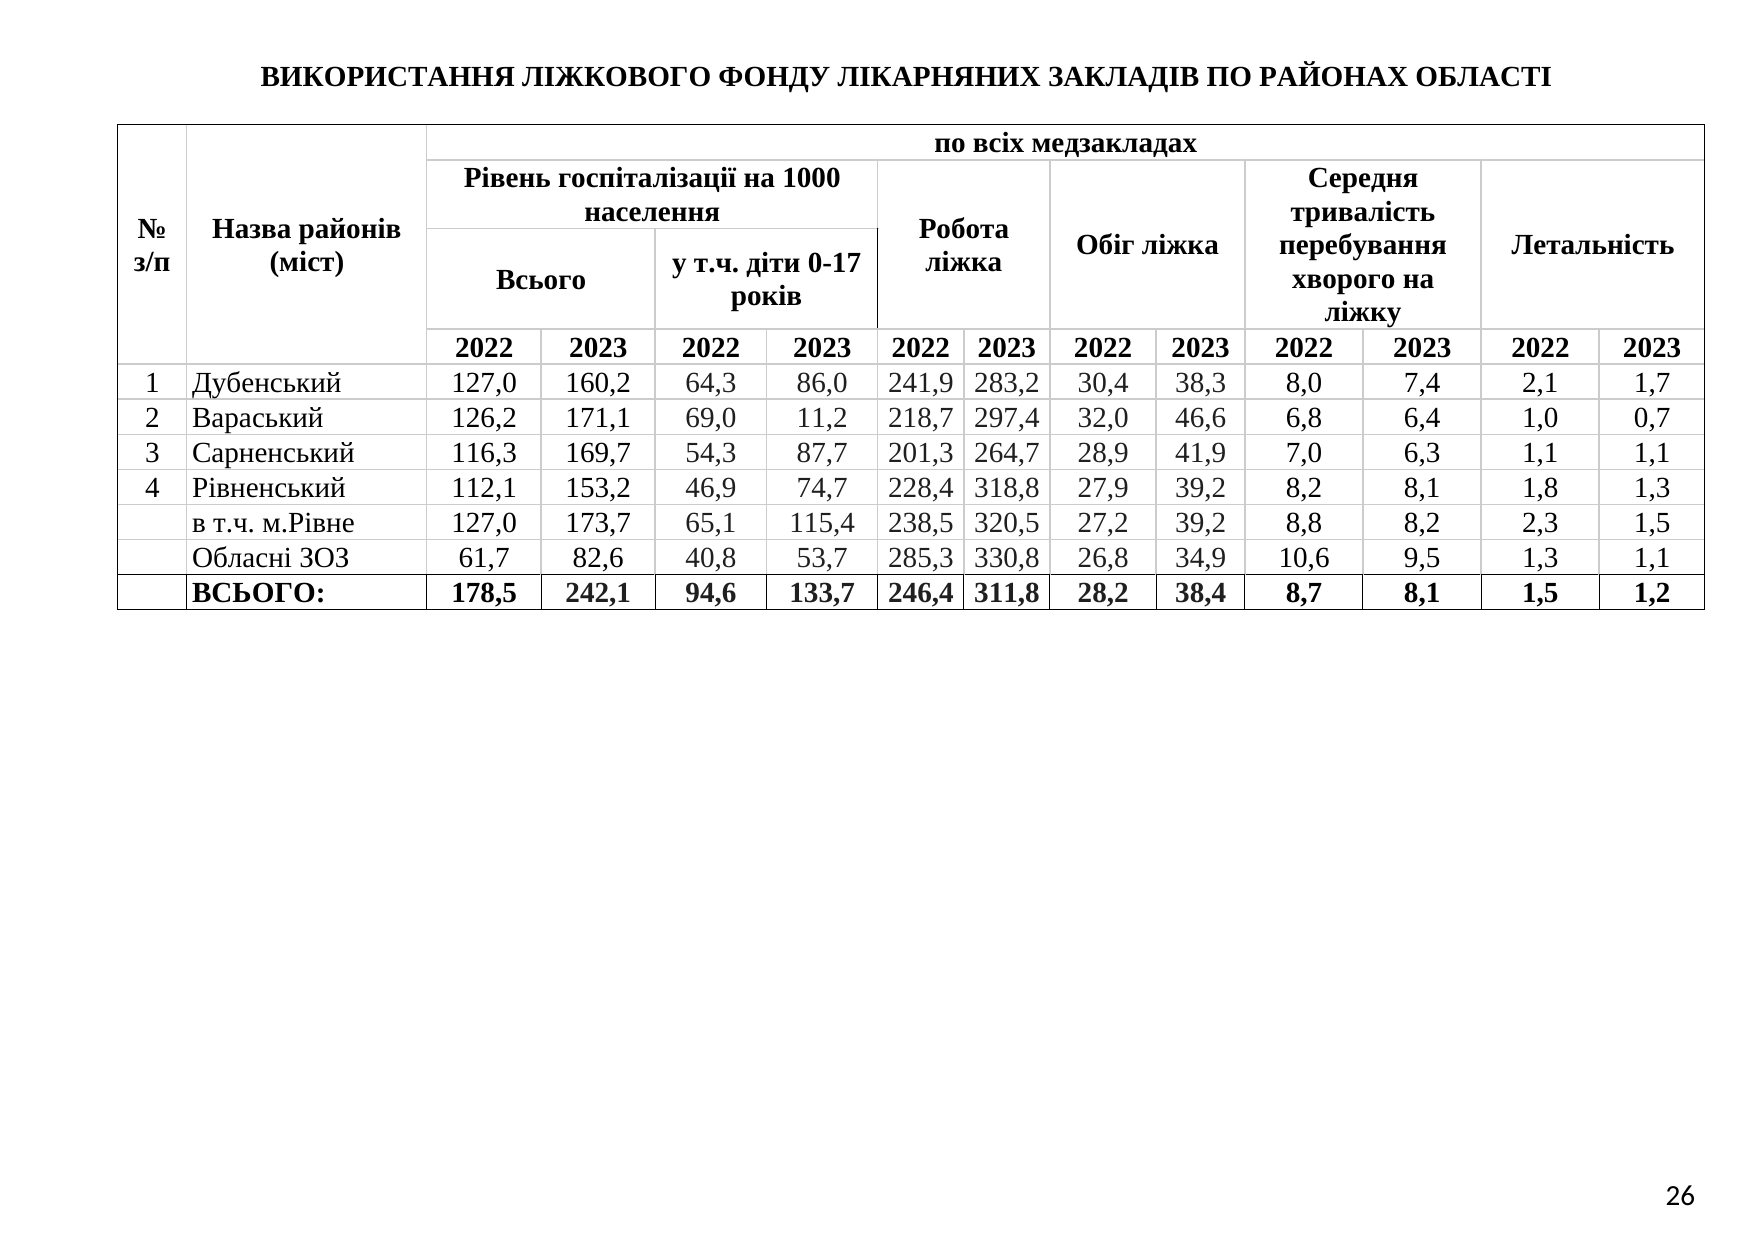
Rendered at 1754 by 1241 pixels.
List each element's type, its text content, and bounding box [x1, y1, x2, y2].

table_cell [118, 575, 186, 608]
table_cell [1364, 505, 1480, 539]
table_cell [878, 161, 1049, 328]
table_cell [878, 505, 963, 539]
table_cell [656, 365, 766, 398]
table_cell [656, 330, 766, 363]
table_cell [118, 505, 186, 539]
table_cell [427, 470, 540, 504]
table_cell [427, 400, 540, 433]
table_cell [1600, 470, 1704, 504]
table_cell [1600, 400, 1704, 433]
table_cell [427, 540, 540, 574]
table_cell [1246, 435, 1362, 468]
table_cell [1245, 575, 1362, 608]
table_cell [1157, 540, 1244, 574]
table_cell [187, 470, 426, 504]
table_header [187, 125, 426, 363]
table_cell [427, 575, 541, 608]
text ВИКОРИСТАННЯ ЛІЖКОВОГО ФОНДУ ЛІКАРНЯНИХ ЗАКЛАДІВ ПО РАЙОНАХ ОБЛАСТІ [118, 59, 1695, 93]
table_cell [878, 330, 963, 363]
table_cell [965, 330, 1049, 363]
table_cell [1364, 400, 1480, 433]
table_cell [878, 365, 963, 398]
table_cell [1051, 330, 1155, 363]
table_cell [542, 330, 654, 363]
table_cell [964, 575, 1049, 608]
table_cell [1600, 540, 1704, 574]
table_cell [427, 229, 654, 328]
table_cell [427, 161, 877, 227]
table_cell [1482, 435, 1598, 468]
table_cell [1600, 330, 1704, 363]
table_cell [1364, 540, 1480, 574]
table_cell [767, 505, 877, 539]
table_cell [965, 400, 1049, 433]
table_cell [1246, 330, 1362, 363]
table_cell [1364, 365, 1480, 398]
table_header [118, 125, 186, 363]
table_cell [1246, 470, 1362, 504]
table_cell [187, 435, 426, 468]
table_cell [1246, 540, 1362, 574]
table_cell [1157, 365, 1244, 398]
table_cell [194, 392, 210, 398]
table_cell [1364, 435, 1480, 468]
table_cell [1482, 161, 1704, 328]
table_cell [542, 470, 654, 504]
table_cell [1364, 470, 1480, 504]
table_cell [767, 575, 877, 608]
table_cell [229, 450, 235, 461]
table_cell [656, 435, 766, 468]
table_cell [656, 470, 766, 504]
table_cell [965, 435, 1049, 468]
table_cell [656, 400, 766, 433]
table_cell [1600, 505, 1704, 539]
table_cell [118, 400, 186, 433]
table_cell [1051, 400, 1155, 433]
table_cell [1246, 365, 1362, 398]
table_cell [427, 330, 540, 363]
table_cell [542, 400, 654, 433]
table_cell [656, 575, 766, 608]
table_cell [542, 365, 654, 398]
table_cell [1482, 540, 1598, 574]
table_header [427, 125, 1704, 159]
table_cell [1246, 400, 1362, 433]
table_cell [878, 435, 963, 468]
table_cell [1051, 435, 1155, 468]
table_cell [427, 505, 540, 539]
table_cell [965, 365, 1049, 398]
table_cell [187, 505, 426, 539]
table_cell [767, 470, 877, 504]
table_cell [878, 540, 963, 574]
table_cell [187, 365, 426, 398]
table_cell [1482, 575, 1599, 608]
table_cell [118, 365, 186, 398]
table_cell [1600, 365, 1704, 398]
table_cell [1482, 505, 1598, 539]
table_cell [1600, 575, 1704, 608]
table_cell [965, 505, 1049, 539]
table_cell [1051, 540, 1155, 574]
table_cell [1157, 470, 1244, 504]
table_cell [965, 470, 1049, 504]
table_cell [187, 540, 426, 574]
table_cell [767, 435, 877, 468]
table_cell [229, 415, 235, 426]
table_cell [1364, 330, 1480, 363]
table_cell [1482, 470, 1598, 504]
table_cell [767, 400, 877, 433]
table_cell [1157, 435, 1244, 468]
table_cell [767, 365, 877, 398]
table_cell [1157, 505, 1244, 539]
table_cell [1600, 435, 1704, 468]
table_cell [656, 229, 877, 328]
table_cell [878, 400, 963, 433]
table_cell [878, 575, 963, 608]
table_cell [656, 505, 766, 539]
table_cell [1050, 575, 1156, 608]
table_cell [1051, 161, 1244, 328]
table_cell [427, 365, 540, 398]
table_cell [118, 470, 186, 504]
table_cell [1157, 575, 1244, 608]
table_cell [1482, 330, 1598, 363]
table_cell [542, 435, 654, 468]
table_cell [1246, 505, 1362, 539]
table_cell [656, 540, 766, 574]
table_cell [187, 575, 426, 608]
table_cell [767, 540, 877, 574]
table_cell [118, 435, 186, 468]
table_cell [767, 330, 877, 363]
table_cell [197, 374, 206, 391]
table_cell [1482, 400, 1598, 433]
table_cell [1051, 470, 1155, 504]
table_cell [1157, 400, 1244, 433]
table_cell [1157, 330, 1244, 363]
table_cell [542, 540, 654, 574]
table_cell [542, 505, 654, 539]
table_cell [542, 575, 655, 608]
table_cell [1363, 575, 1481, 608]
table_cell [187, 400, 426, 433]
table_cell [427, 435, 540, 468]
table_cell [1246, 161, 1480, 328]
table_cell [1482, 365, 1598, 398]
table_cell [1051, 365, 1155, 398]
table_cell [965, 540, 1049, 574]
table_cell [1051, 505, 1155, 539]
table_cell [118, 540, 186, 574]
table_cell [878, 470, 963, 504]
